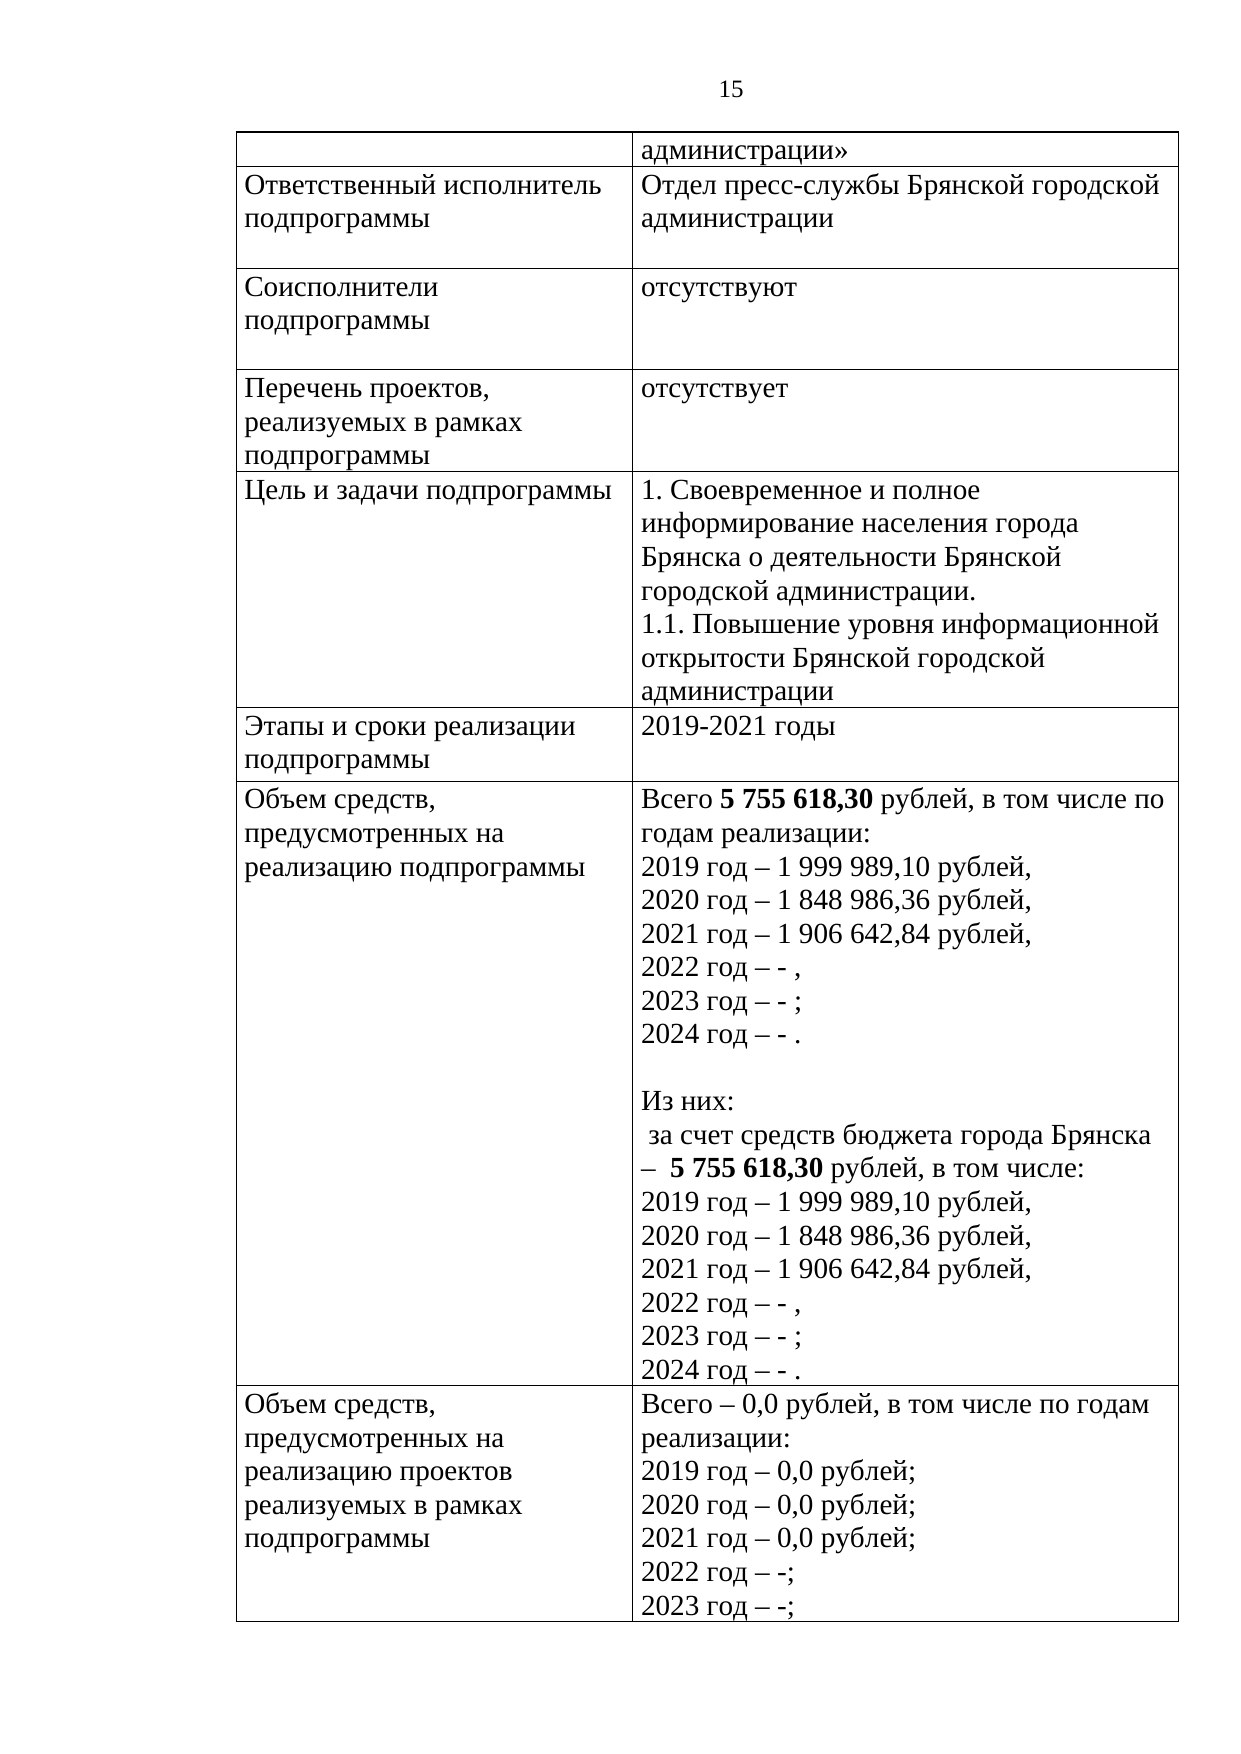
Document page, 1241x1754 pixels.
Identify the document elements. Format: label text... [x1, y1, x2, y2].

table_cell Соисполнители подпрограммы [237, 269, 632, 369]
table_cell 2019-2021 годы [633, 708, 1178, 781]
table_cell Этапы и сроки реализации подпрограммы [237, 708, 632, 781]
table_cell отсутствует [633, 370, 1178, 471]
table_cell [633, 1386, 1178, 1621]
table_cell Цель и задачи подпрограммы [237, 472, 632, 707]
table_cell 1. Своевременное и полное информирование населения города Брянска о деятельности Брянской городской администрации. 1.1. Повышение уровня информационной открытости Брянской городской администрации [633, 472, 1178, 707]
table_cell отсутствуют [633, 269, 1178, 369]
table_cell Перечень проектов, реализуемых в рамках подпрограммы [237, 370, 632, 471]
table_cell Ответственный исполнитель подпрограммы [237, 167, 632, 268]
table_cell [237, 1386, 632, 1621]
table_cell Объем средств, предусмотренных на реализацию подпрограммы [237, 782, 632, 1385]
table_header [237, 133, 632, 166]
table_cell Отдел пресс-службы Брянской городской администрации [633, 167, 1178, 268]
table_cell Всего 5 755 618,30 рублей, в том числе по годам реализации: 2019 год – 1 999 989,10 рублей, 2020 год – 1 848 986,36 рублей, 2021 год – 1 906 642,84 рублей, 2022 год – - , 2023 год – - ; 2024 год – - . Из них: за счет средств бюджета города Брянска – 5 755 618,30 рублей, в том числе: 2019 год – 1 999 989,10 рублей, 2020 год – 1 848 986,36 рублей, 2021 год – 1 906 642,84 рублей, 2022 год – - , 2023 год – - ; 2024 год – - . [633, 782, 1178, 1385]
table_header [633, 133, 1178, 166]
